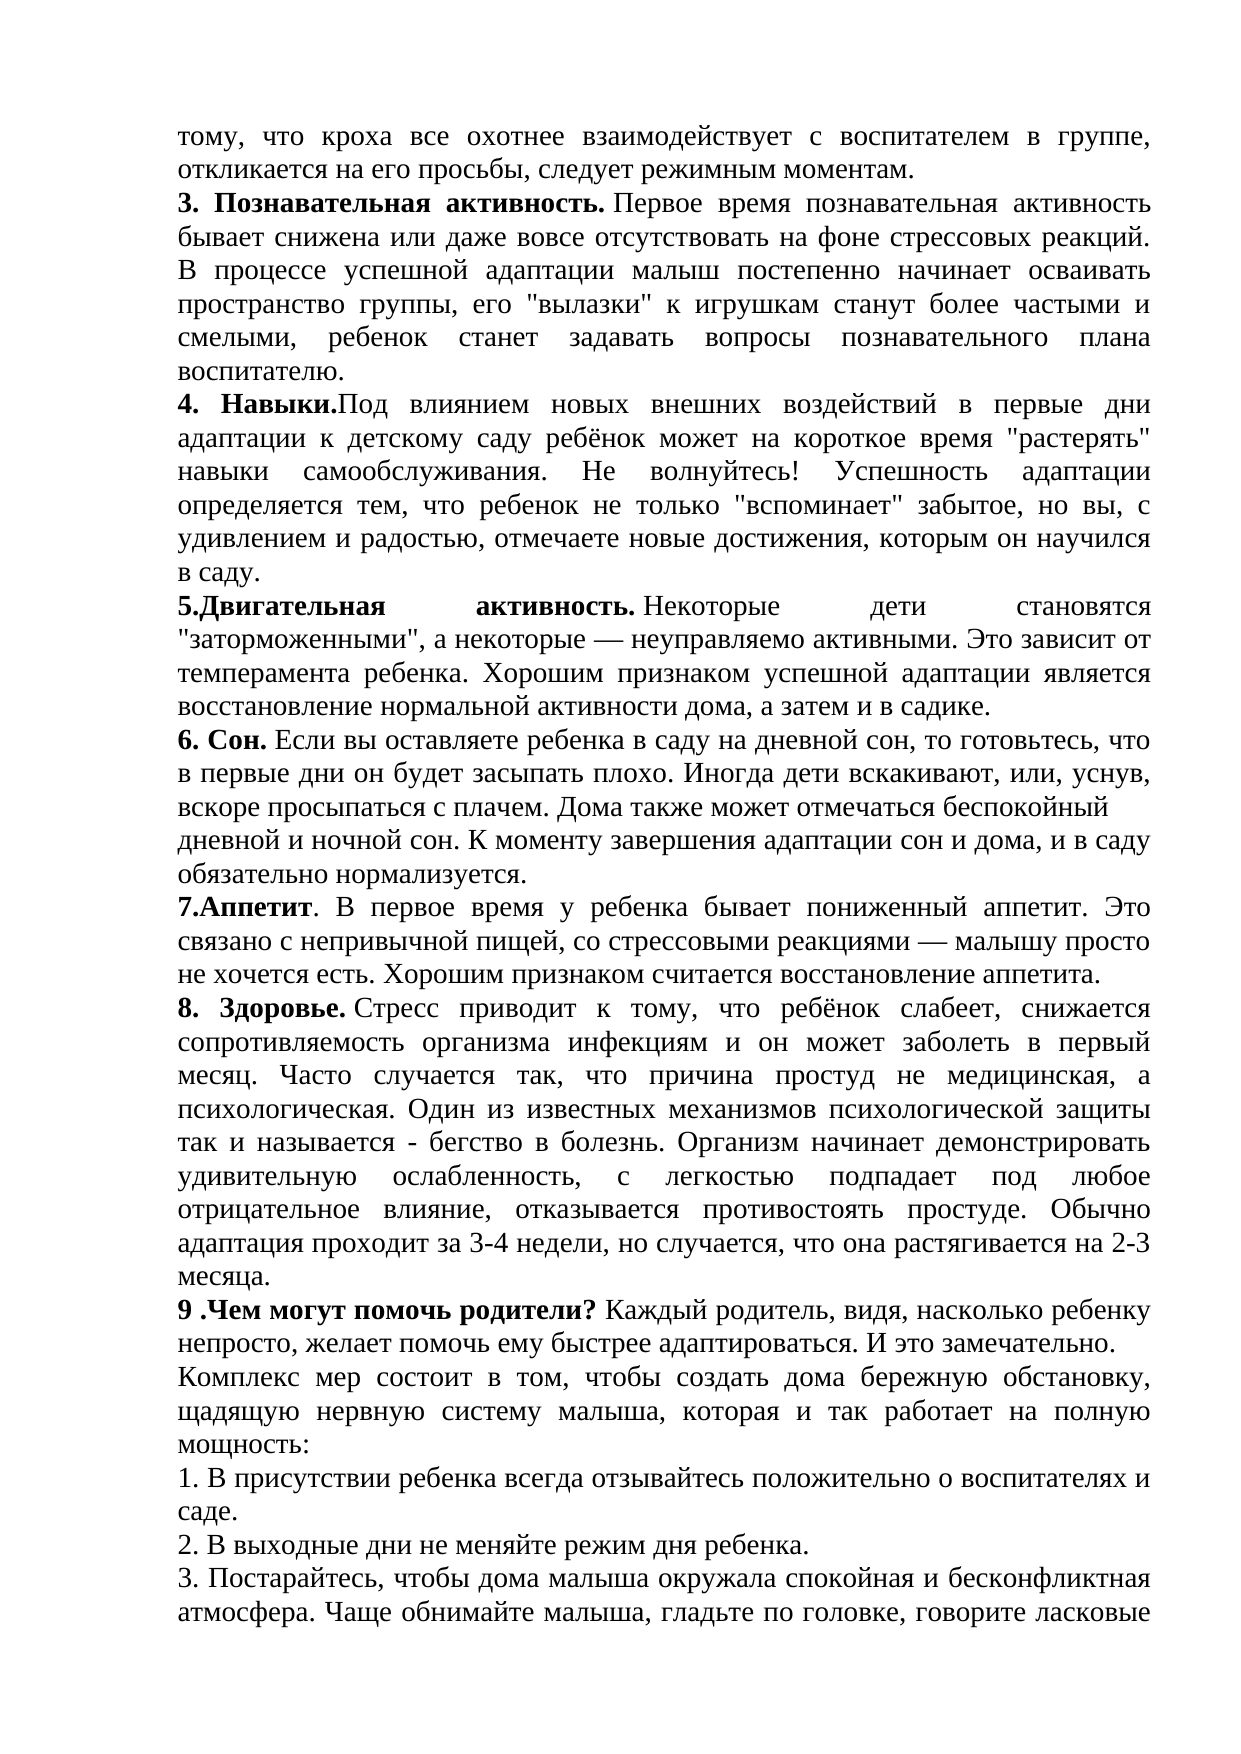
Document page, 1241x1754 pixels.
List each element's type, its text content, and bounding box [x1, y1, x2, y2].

text 9 .Чем могут помочь родители? Каждый родитель, видя, насколько ребенку непросто, желает помочь ему быстрее адаптироваться. И это замечательно. [177, 1292, 1152, 1359]
text 6. Сон. Если вы оставляете ребенка в саду на дневной сон, то готовьтесь, что в первые дни он будет засыпать плохо. Иногда дети вскакивают, или, уснув, вскоре просыпаться с плачем. Дома также может отмечаться беспокойный [177, 722, 1152, 822]
text Комплекс мер состоит в том, чтобы создать дома бережную обстановку, щадящую нервную систему малыша, которая и так работает на полную мощность: [177, 1359, 1152, 1460]
text 3. Познавательная активность. Первое время познавательная активность бывает снижена или даже вовсе отсутствовать на фоне стрессовых реакций. В процессе успешной адаптации малыш постепенно начинает осваивать пространство группы, его "вылазки" к игрушкам станут более частыми и смелыми, ребенок станет задавать вопросы познавательного плана воспитателю. [177, 185, 1152, 386]
text 8. Здоровье. Стресс приводит к тому, что ребёнок слабеет, снижается сопротивляемость организма инфекциям и он может заболеть в первый месяц. Часто случается так, что причина простуд не медицинская, а психологическая. Один из известных механизмов психологической защиты так и называется - бегство в болезнь. Организм начинает демонстрировать удивительную ослабленность, с легкостью подпадает под любое отрицательное влияние, отказывается противостоять простуде. Обычно адаптация проходит за 3-4 недели, но случается, что она растягивается на 2-3 месяца. [177, 990, 1152, 1292]
text 4. Навыки.Под влиянием новых внешних воздействий в первые дни адаптации к детскому саду ребёнок может на короткое время "растерять" навыки самообслуживания. Не волнуйтесь! Успешность адаптации определяется тем, что ребенок не только "вспоминает" забытое, но вы, с удивлением и радостью, отмечаете новые достижения, которым он научился в саду. [177, 386, 1152, 588]
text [177, 1560, 1152, 1627]
text 7.Аппетит. В первое время у ребенка бывает пониженный аппетит. Это связано с непривычной пищей, со стрессовыми реакциями — малышу просто не хочется есть. Хорошим признаком считается восстановление аппетита. [177, 889, 1152, 990]
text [177, 118, 1152, 185]
text дневной и ночной сон. К моменту завершения адаптации сон и дома, и в саду обязательно нормализуется. [177, 822, 1152, 889]
text 1. В присутствии ребенка всегда отзывайтесь положительно о воспитателях и саде. [177, 1460, 1152, 1527]
text 2. В выходные дни не меняйте режим дня ребенка. [177, 1527, 1152, 1560]
text 5.Двигательная активность. Некоторые дети становятся "заторможенными", а некоторые — неуправляемо активными. Это зависит от темперамента ребенка. Хорошим признаком успешной адаптации является восстановление нормальной активности дома, а затем и в садике. [177, 588, 1152, 722]
